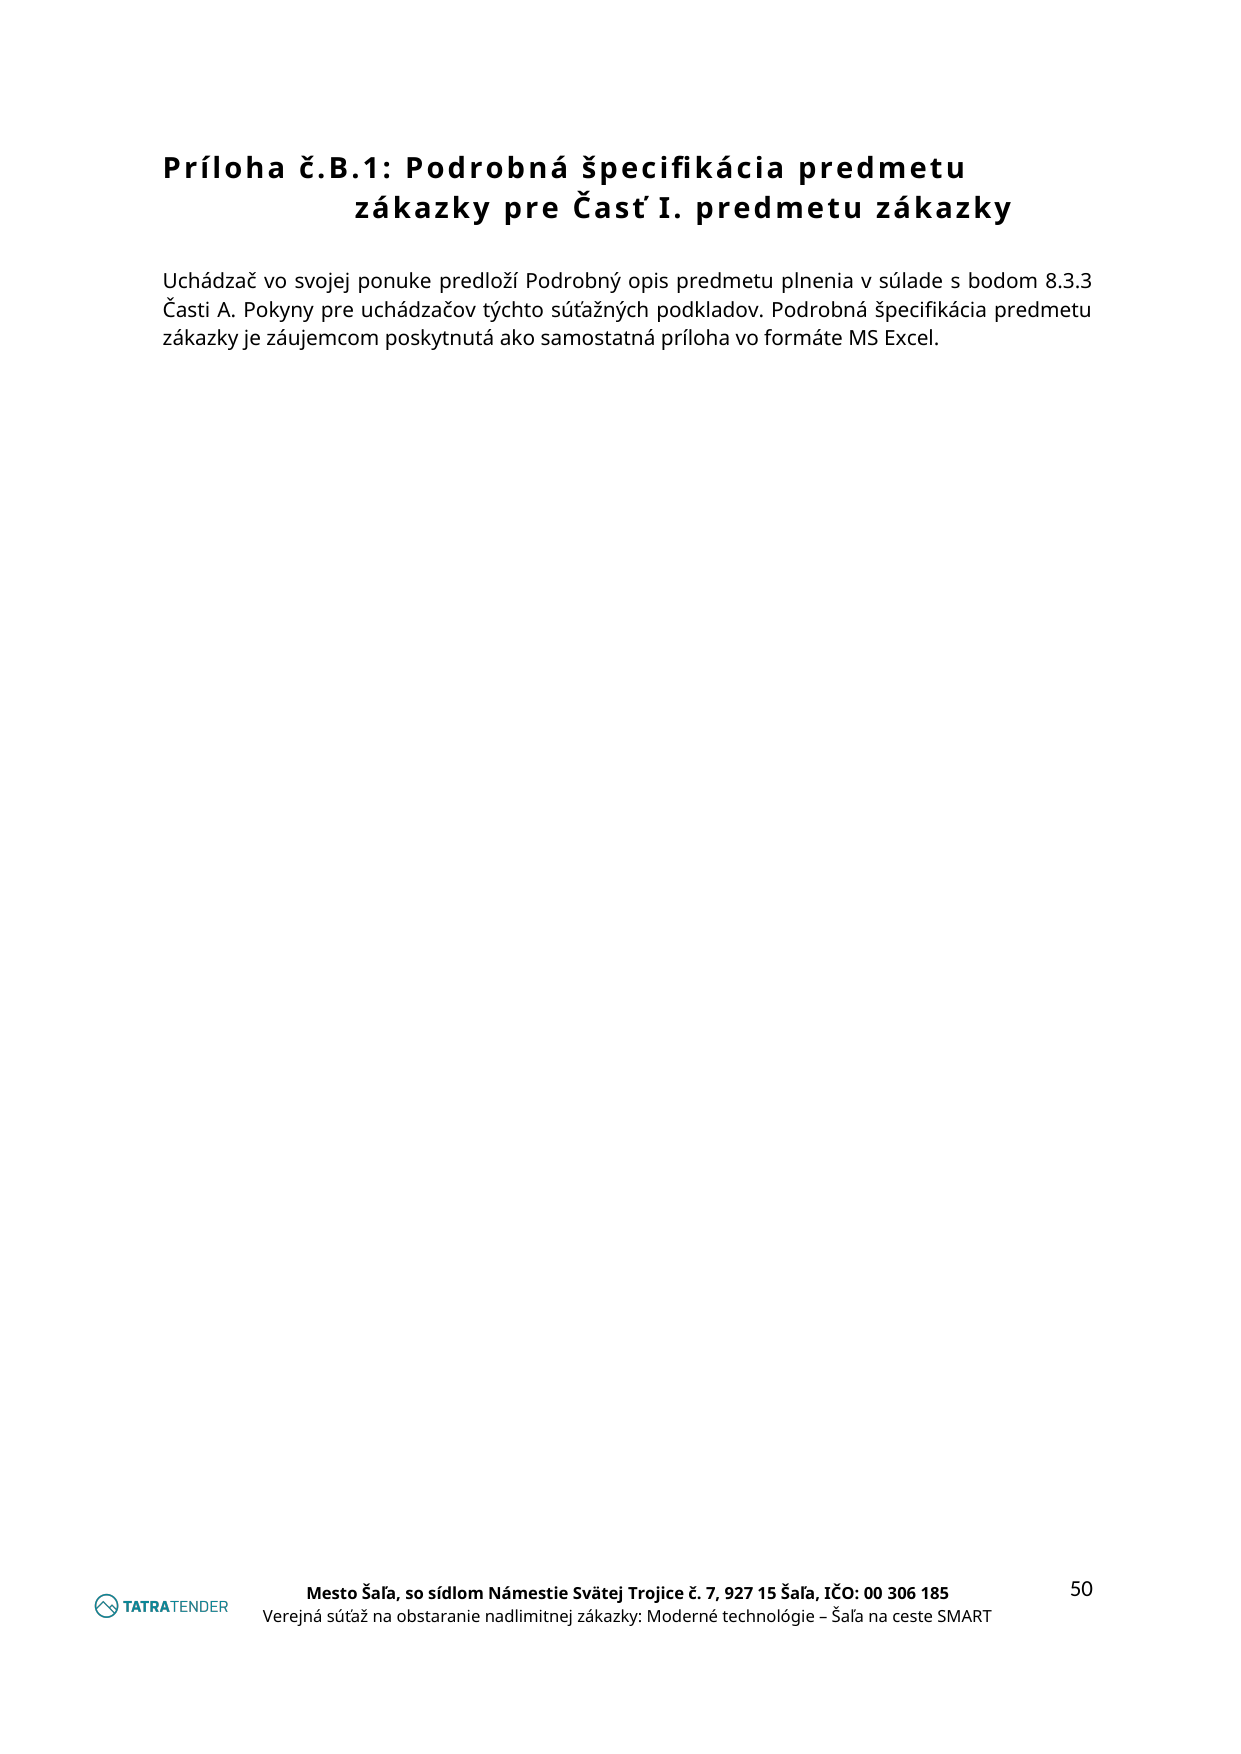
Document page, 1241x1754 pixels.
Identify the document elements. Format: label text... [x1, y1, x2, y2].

text Príloha č.B.1: Podrobná špecifikácia predmetu zákazky pre Časť I. predmetu zákazky [162, 148, 1093, 227]
text Uchádzač vo svojej ponuke predloží Podrobný opis predmetu plnenia v súlade s bodom 8.3.3 Časti A. Pokyny pre uchádzačov týchto súťažných podkladov. Podrobná špecifikácia predmetu zákazky je záujemcom poskytnutá ako samostatná príloha vo formáte MS Excel. [162, 267, 1093, 352]
picture [92, 1583, 239, 1627]
